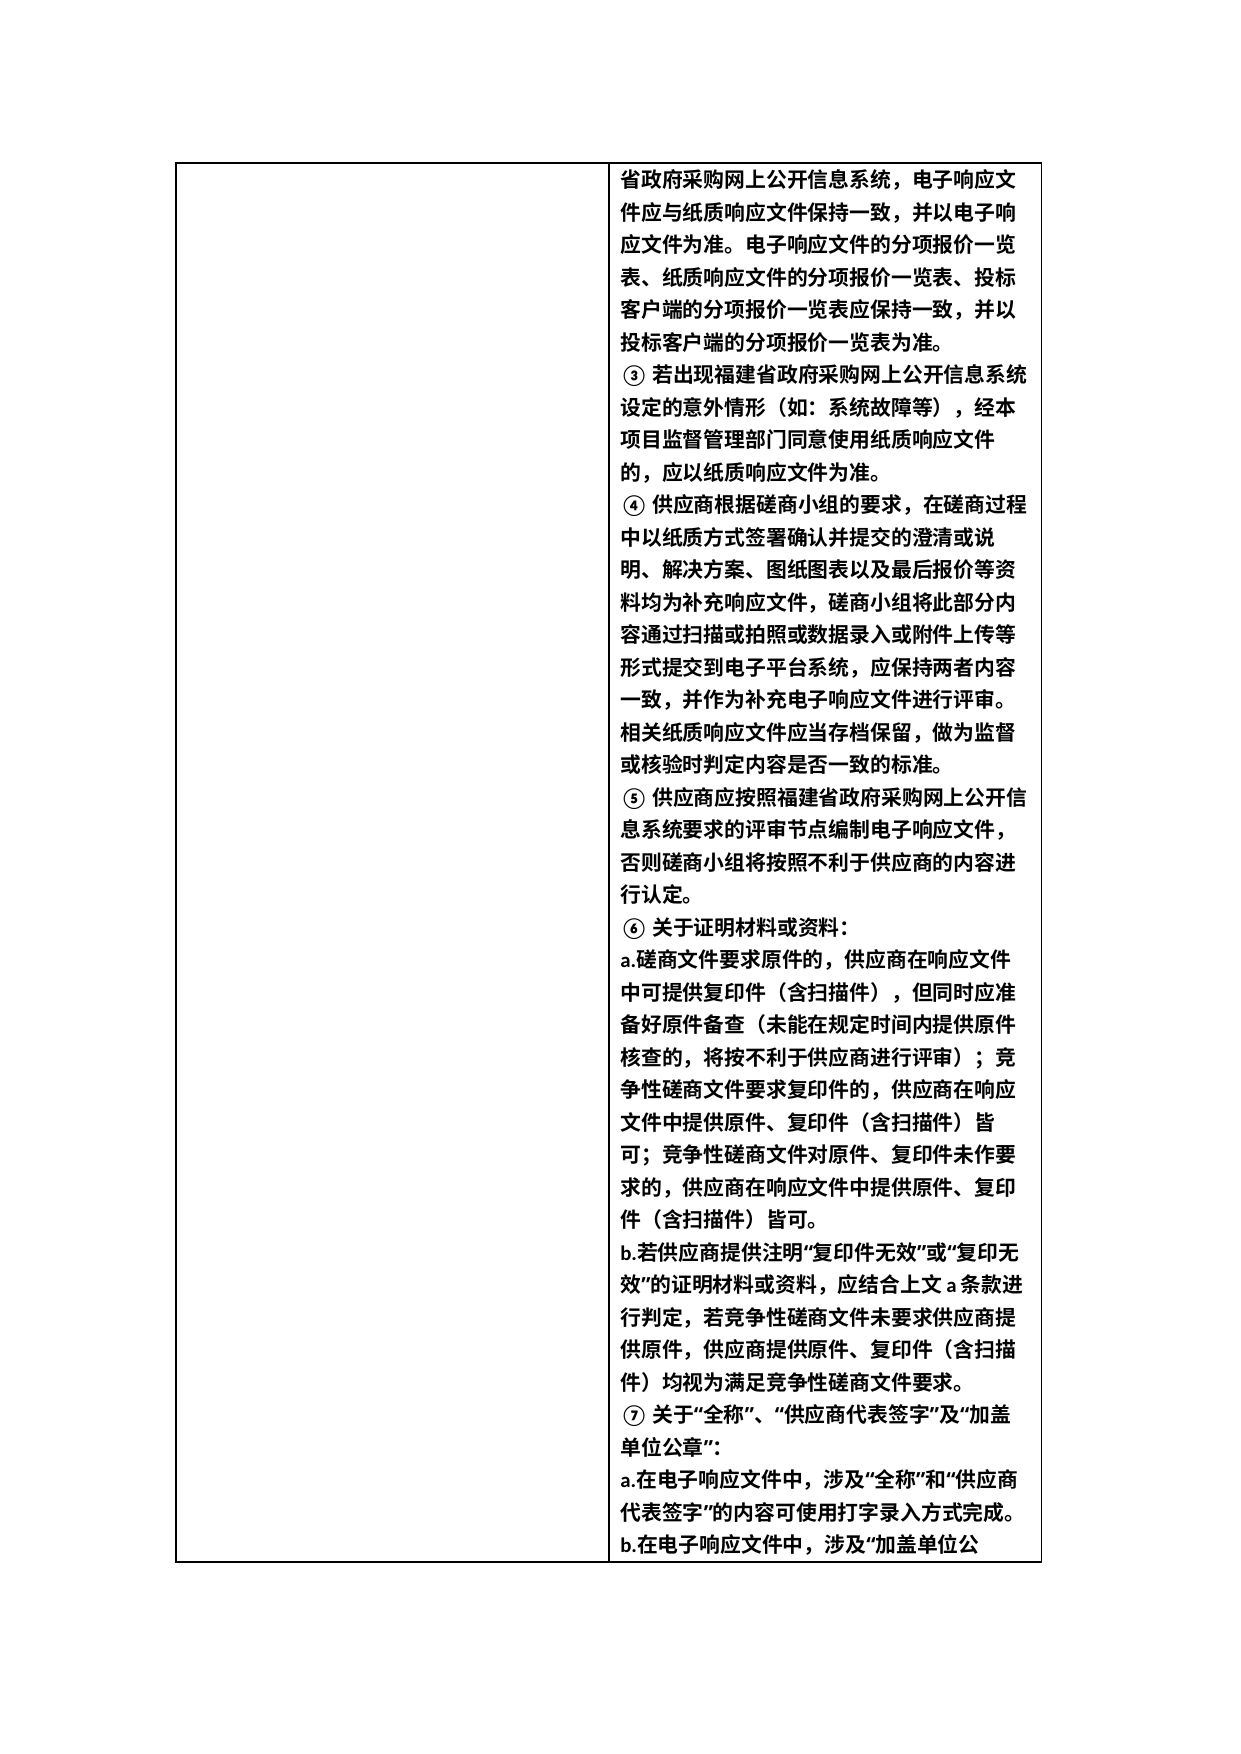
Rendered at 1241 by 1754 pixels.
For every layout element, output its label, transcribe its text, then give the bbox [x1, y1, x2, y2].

table_cell 1 [177, 164, 608, 1561]
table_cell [610, 164, 1041, 1561]
